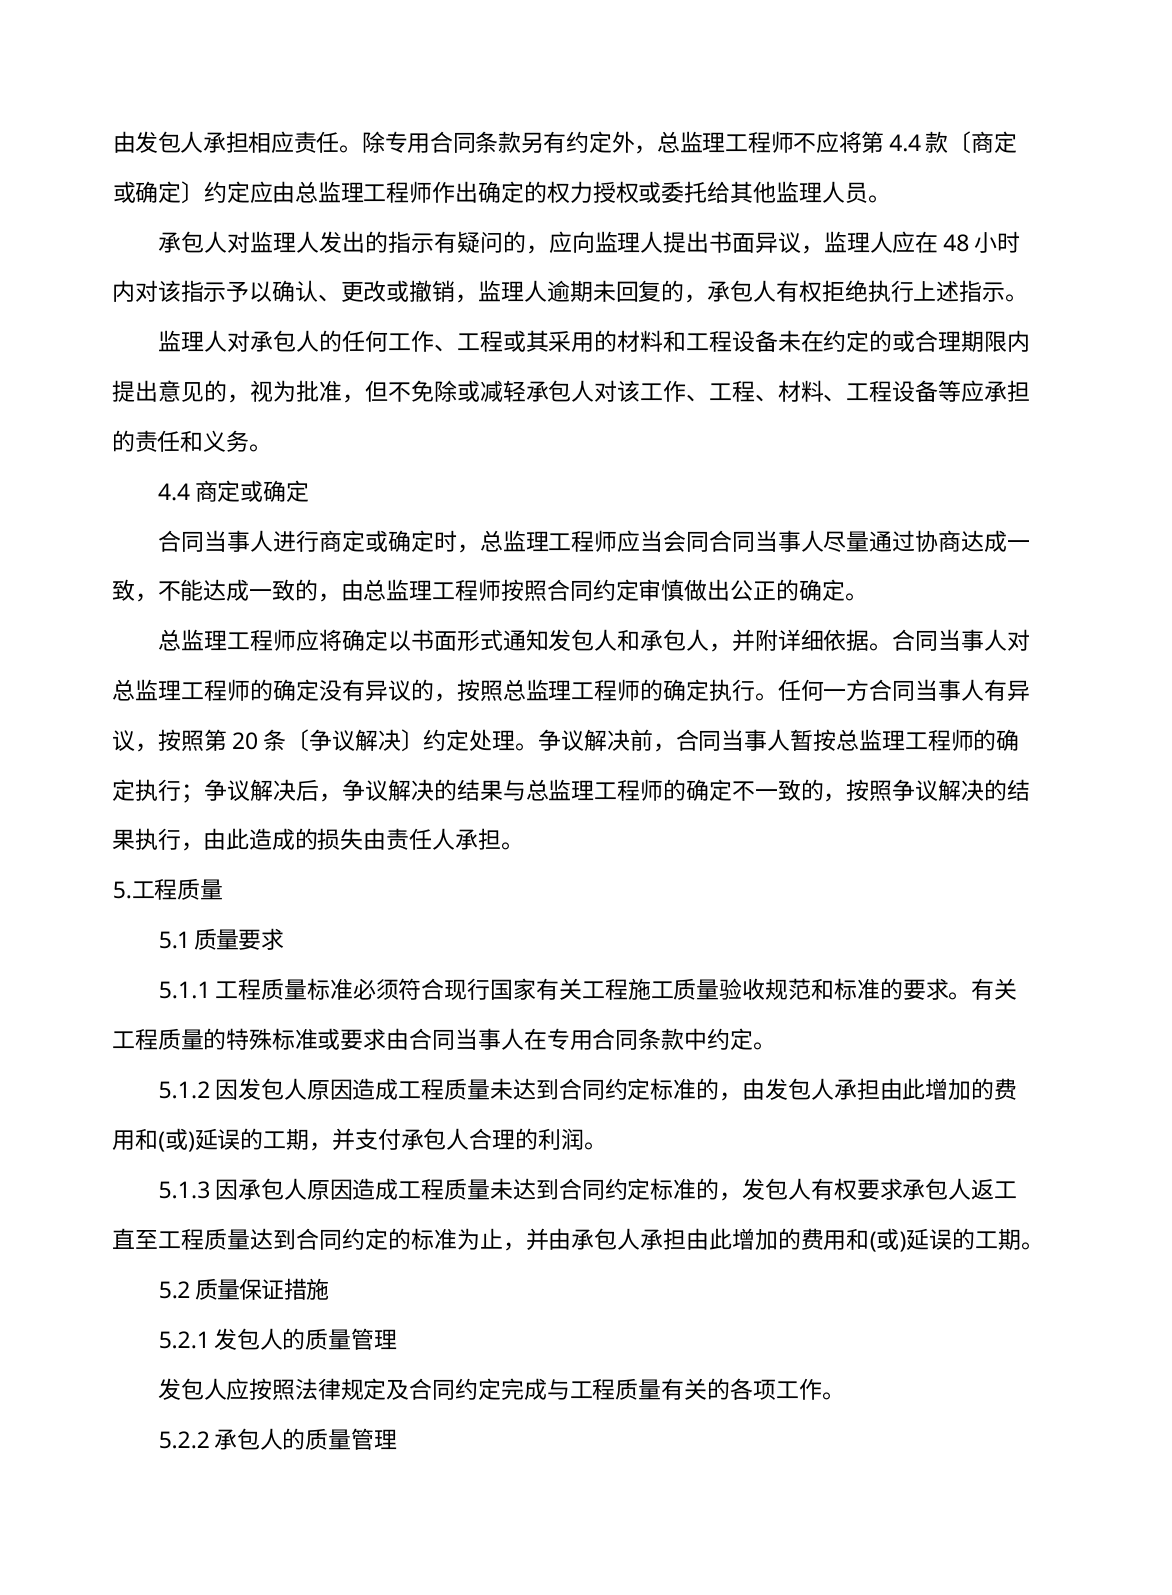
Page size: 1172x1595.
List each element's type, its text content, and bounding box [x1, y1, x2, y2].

text 5.1.3因承包人原因造成工程质量未达到合同约定标准的，发包人有权要求承包人返工直至工程质量达到合同约定的标准为止，并由承包人承担由此增加的费用和(或)延误的工期。 [112, 1172, 1038, 1255]
text 总监理工程师应将确定以书面形式通知发包人和承包人，并附详细依据。合同当事人对总监理工程师的确定没有异议的，按照总监理工程师的确定执行。任何一方合同当事人有异议，按照第20条〔争议解决〕约定处理。争议解决前，合同当事人暂按总监理工程师的确定执行；争议解决后，争议解决的结果与总监理工程师的确定不一致的，按照争议解决的结果执行，由此造成的损失由责任人承担。 [112, 623, 1038, 856]
text 5.1质量要求 [158, 922, 1038, 955]
text 工程质量的特殊标准或要求由合同当事人在专用合同条款中约定。 [112, 1022, 1038, 1055]
text 5.2.1发包人的质量管理 [158, 1322, 1038, 1355]
text 5.2.2承包人的质量管理 [158, 1421, 1038, 1455]
text 5.1.1工程质量标准必须符合现行国家有关工程施工质量验收规范和标准的要求。有关 [158, 972, 1038, 1005]
text 5.2质量保证措施 [158, 1272, 1038, 1305]
text 发包人应按照法律规定及合同约定完成与工程质量有关的各项工作。 [158, 1372, 1038, 1405]
text 致，不能达成一致的，由总监理工程师按照合同约定审慎做出公正的确定。 [112, 573, 1038, 606]
text 合同当事人进行商定或确定时，总监理工程师应当会同合同当事人尽量通过协商达成一 [158, 523, 1038, 557]
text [113, 125, 1038, 208]
text 承包人对监理人发出的指示有疑问的，应向监理人提出书面异议，监理人应在48小时内对该指示予以确认、更改或撤销，监理人逾期未回复的，承包人有权拒绝执行上述指示。 [112, 224, 1038, 307]
text 监理人对承包人的任何工作、工程或其采用的材料和工程设备未在约定的或合理期限内提出意见的，视为批准，但不免除或减轻承包人对该工作、工程、材料、工程设备等应承担的责任和义务。 [112, 324, 1038, 457]
text 5.1.2因发包人原因造成工程质量未达到合同约定标准的，由发包人承担由此增加的费用和(或)延误的工期，并支付承包人合理的利润。 [112, 1072, 1038, 1155]
text 4.4商定或确定 [158, 473, 1038, 507]
text 5.工程质量 [113, 872, 1038, 905]
